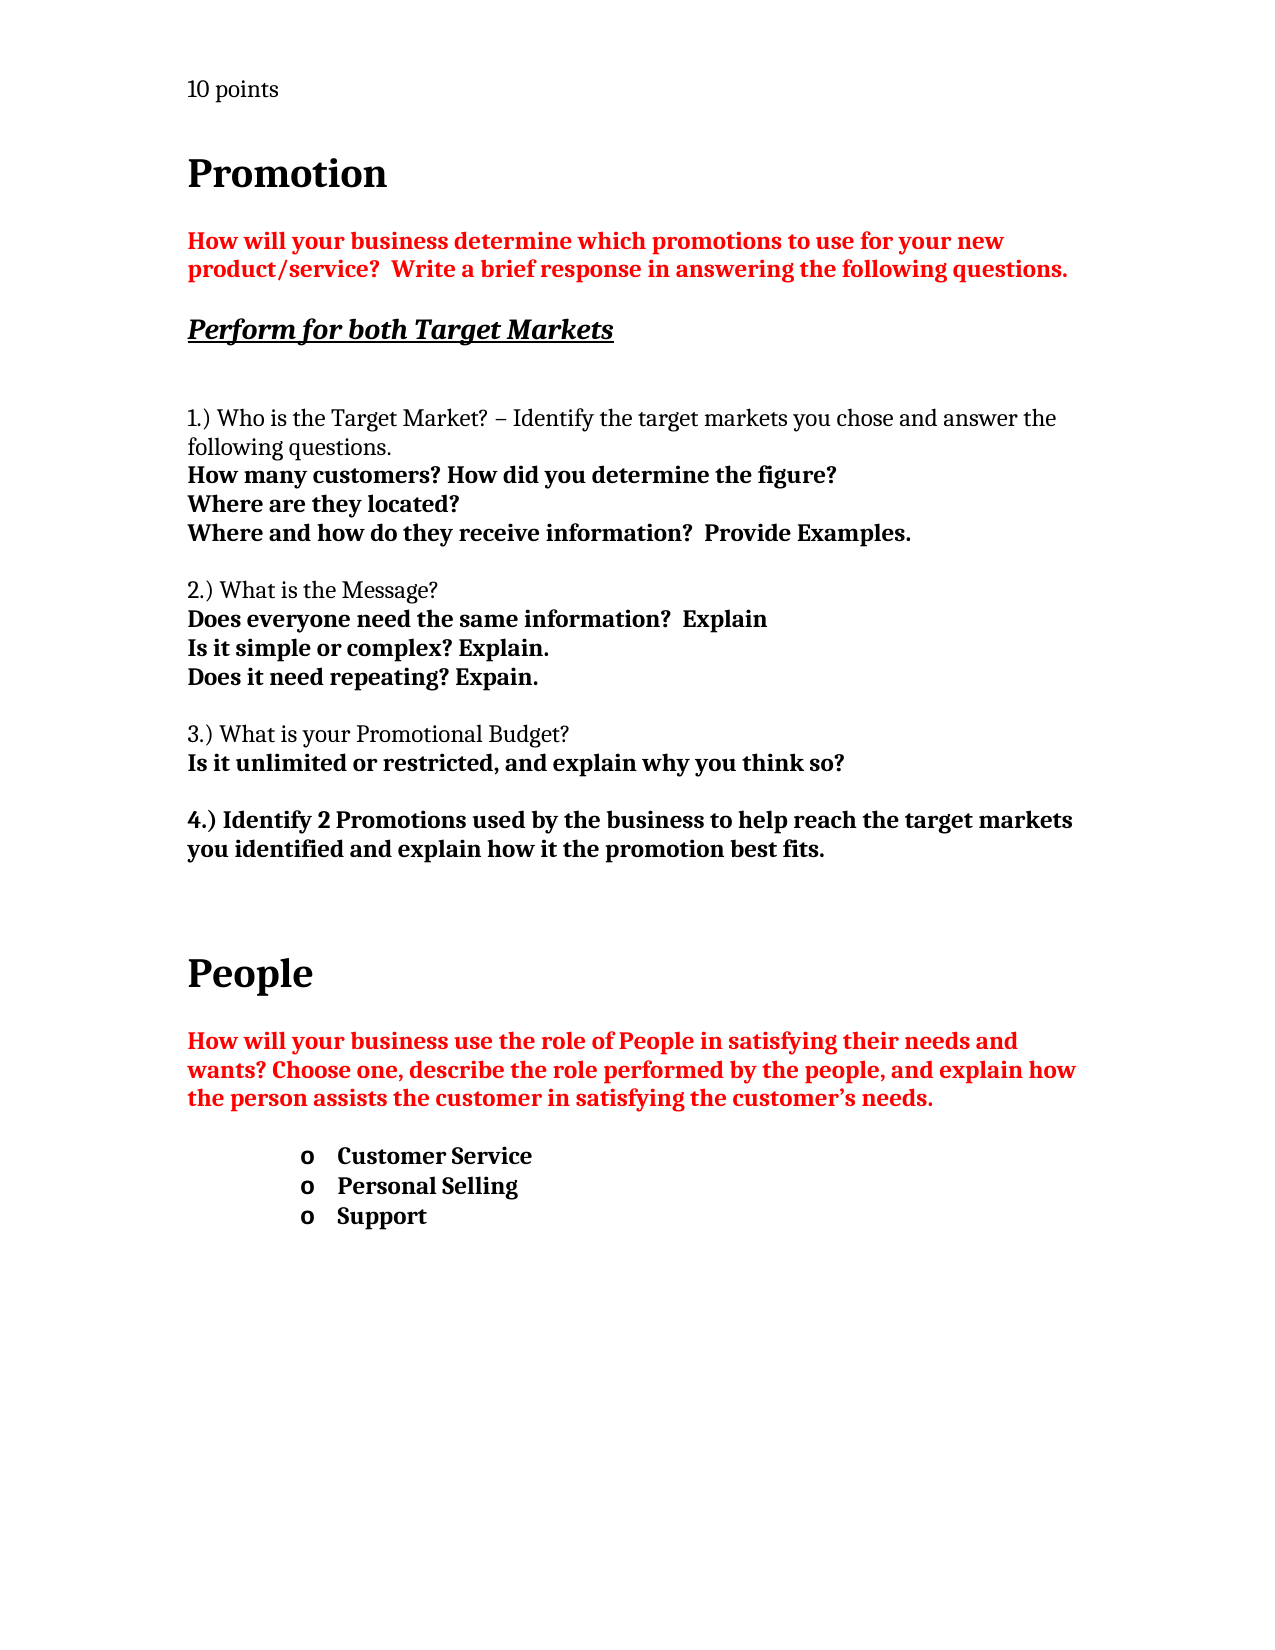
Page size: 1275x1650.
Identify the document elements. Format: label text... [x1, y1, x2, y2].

text Does everyone need the same information? Explain [187, 605, 1087, 634]
text Perform for both Target Markets [187, 313, 1087, 346]
text 2.) What is the Message? [187, 576, 1087, 605]
text How will your business determine which promotions to use for your new product/service? Write a brief response in answering the following questions. [187, 227, 1087, 284]
text People [187, 950, 1087, 998]
text Is it simple or complex? Explain. [187, 634, 1087, 663]
text How many customers? How did you determine the figure? [187, 461, 1087, 490]
text 4.) Identify 2 Promotions used by the business to help reach the target markets you identified and explain how it the promotion best fits. [187, 806, 1087, 864]
text 3.) What is your Promotional Budget? [187, 720, 1087, 749]
list Customer Service [300, 1142, 1087, 1172]
text Does it need repeating? Expain. [187, 663, 1087, 691]
list Support [300, 1202, 1087, 1232]
text Is it unlimited or restricted, and explain why you think so? [187, 749, 1087, 778]
text 1.) Who is the Target Market? – Identify the target markets you chose and answer the following questions. [187, 404, 1087, 461]
list Personal Selling [300, 1172, 1087, 1202]
text How will your business use the role of People in satisfying their needs and wants? Choose one, describe the role performed by the people, and explain how the person assists the customer in satisfying the customer’s needs. [187, 1027, 1087, 1113]
text Where are they located? [187, 490, 1087, 519]
text Where and how do they receive information? Provide Examples. [187, 519, 1087, 548]
text Promotion [187, 150, 1087, 198]
